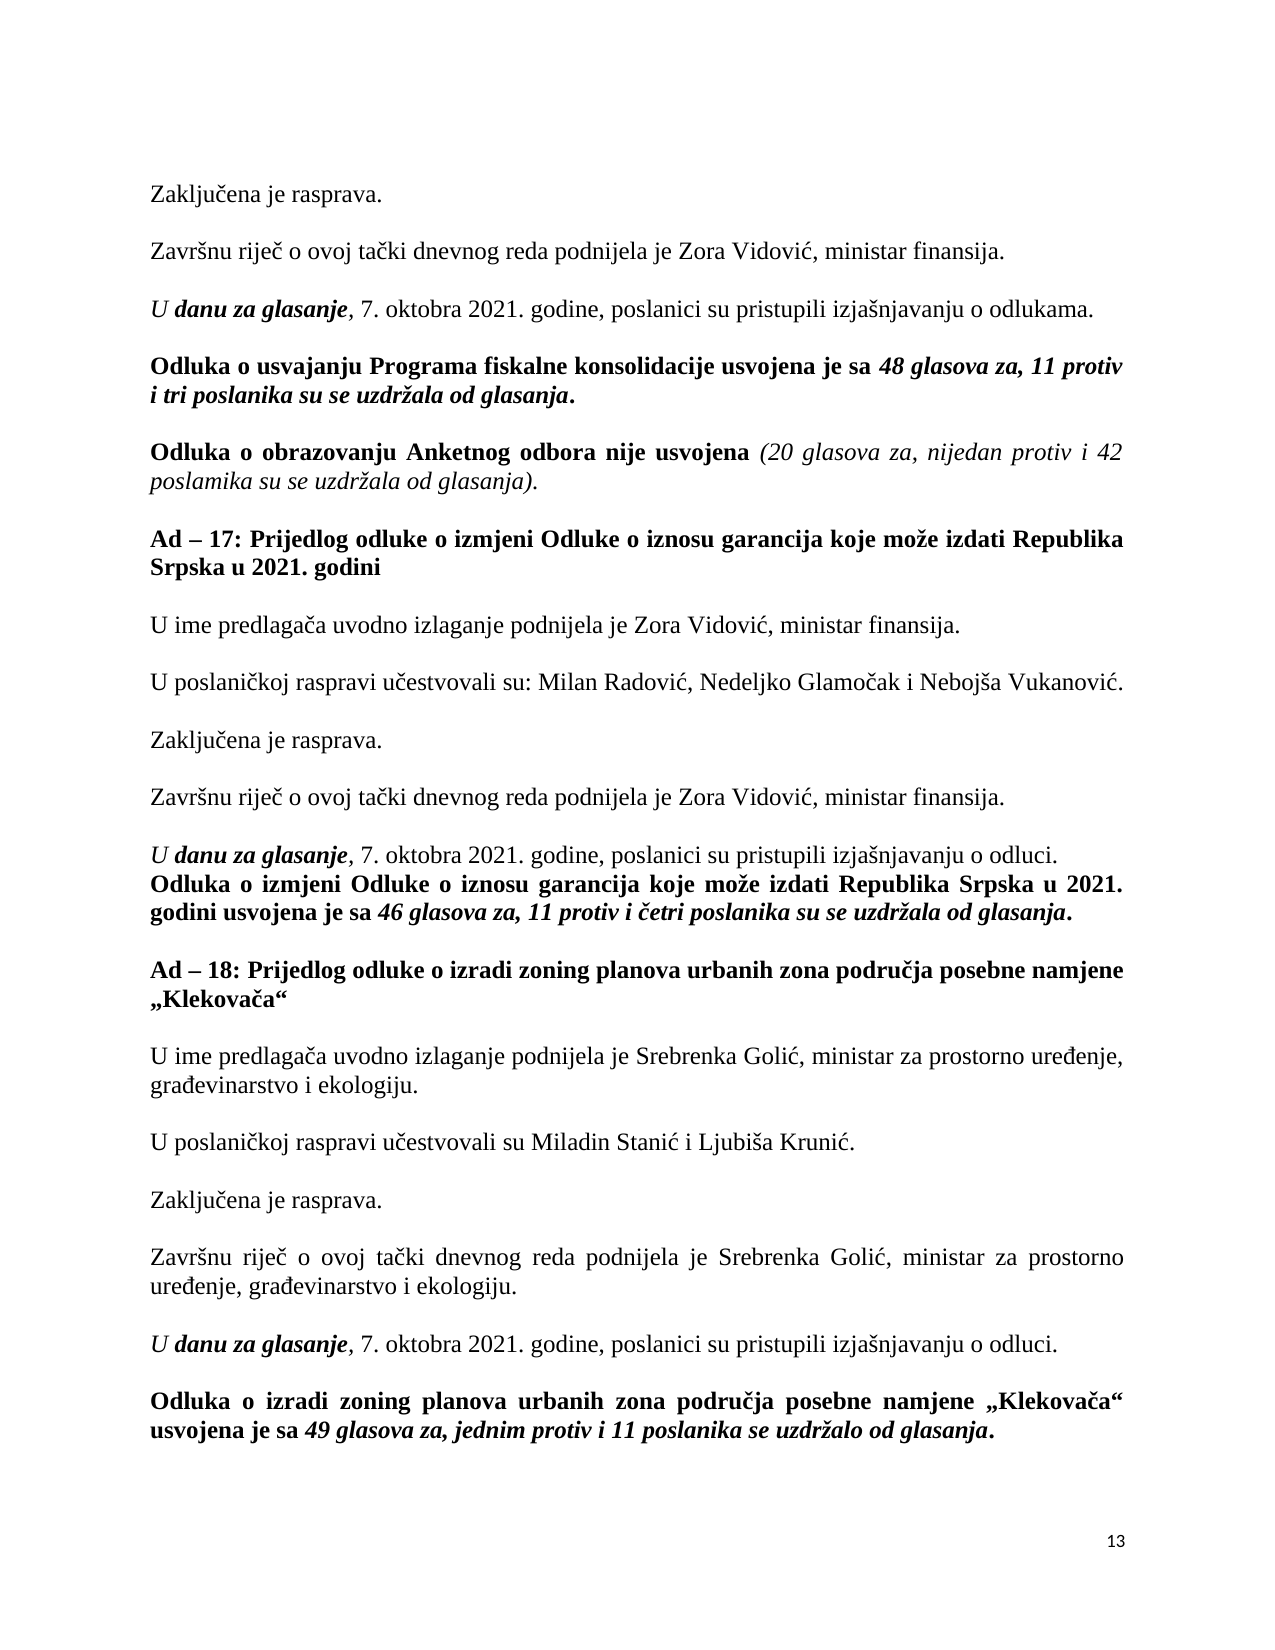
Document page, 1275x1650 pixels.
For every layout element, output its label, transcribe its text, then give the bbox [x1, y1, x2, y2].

text U danu za glasanje, 7. oktobra 2021. godine, poslanici su pristupili izjašnjavanju o odluci. [150, 840, 1125, 869]
text Odluka o usvajanju Programa fiskalne konsolidacije usvojena je sa 48 glasova za, 11 protiv i tri poslanika su se uzdržala od glasanja. [150, 351, 1125, 409]
text Ad – 18: Prijedlog odluke o izradi zoning planova urbanih zona područja posebne namjene „Klekovača“ [150, 955, 1125, 1012]
text Odluka o izmjeni Odluke o iznosu garancija koje može izdati Republika Srpska u 2021. godini usvojena je sa 46 glasova za, 11 protiv i četri poslanika su se uzdržala od glasanja. [150, 869, 1125, 926]
text Zaključena je rasprava. [150, 179, 1125, 207]
text U poslaničkoj raspravi učestvovali su Miladin Stanić i Ljubiša Krunić. [150, 1127, 1125, 1156]
text Zaključena je rasprava. [150, 725, 1125, 754]
text U poslaničkoj raspravi učestvovali su: Milan Radović, Nedeljko Glamočak i Nebojša Vukanović. [150, 667, 1125, 696]
text Završnu riječ o ovoj tački dnevnog reda podnijela je Srebrenka Golić, ministar za prostorno uređenje, građevinarstvo i ekologiju. [150, 1242, 1125, 1300]
text Ad – 17: Prijedlog odluke o izmjeni Odluke o iznosu garancija koje može izdati Republika Srpska u 2021. godini [150, 524, 1125, 581]
text Završnu riječ o ovoj tački dnevnog reda podnijela je Zora Vidović, ministar finansija. [150, 236, 1125, 265]
text U danu za glasanje, 7. oktobra 2021. godine, poslanici su pristupili izjašnjavanju o odlukama. [150, 294, 1125, 322]
text Završnu riječ o ovoj tački dnevnog reda podnijela je Zora Vidović, ministar finansija. [150, 782, 1125, 811]
text Odluka o izradi zoning planova urbanih zona područja posebne namjene „Klekovača“ usvojena je sa 49 glasova za, jednim protiv i 11 poslanika se uzdržalo od glasanja. [150, 1386, 1125, 1444]
text Zaključena je rasprava. [150, 1185, 1125, 1214]
text U ime predlagača uvodno izlaganje podnijela je Srebrenka Golić, ministar za prostorno uređenje, građevinarstvo i ekologiju. [150, 1041, 1125, 1099]
text U danu za glasanje, 7. oktobra 2021. godine, poslanici su pristupili izjašnjavanju o odluci. [150, 1329, 1125, 1357]
text U ime predlagača uvodno izlaganje podnijela je Zora Vidović, ministar finansija. [150, 610, 1125, 639]
text Odluka o obrazovanju Anketnog odbora nije usvojena (20 glasova za, nijedan protiv i 42 poslamika su se uzdržala od glasanja). [150, 437, 1125, 495]
